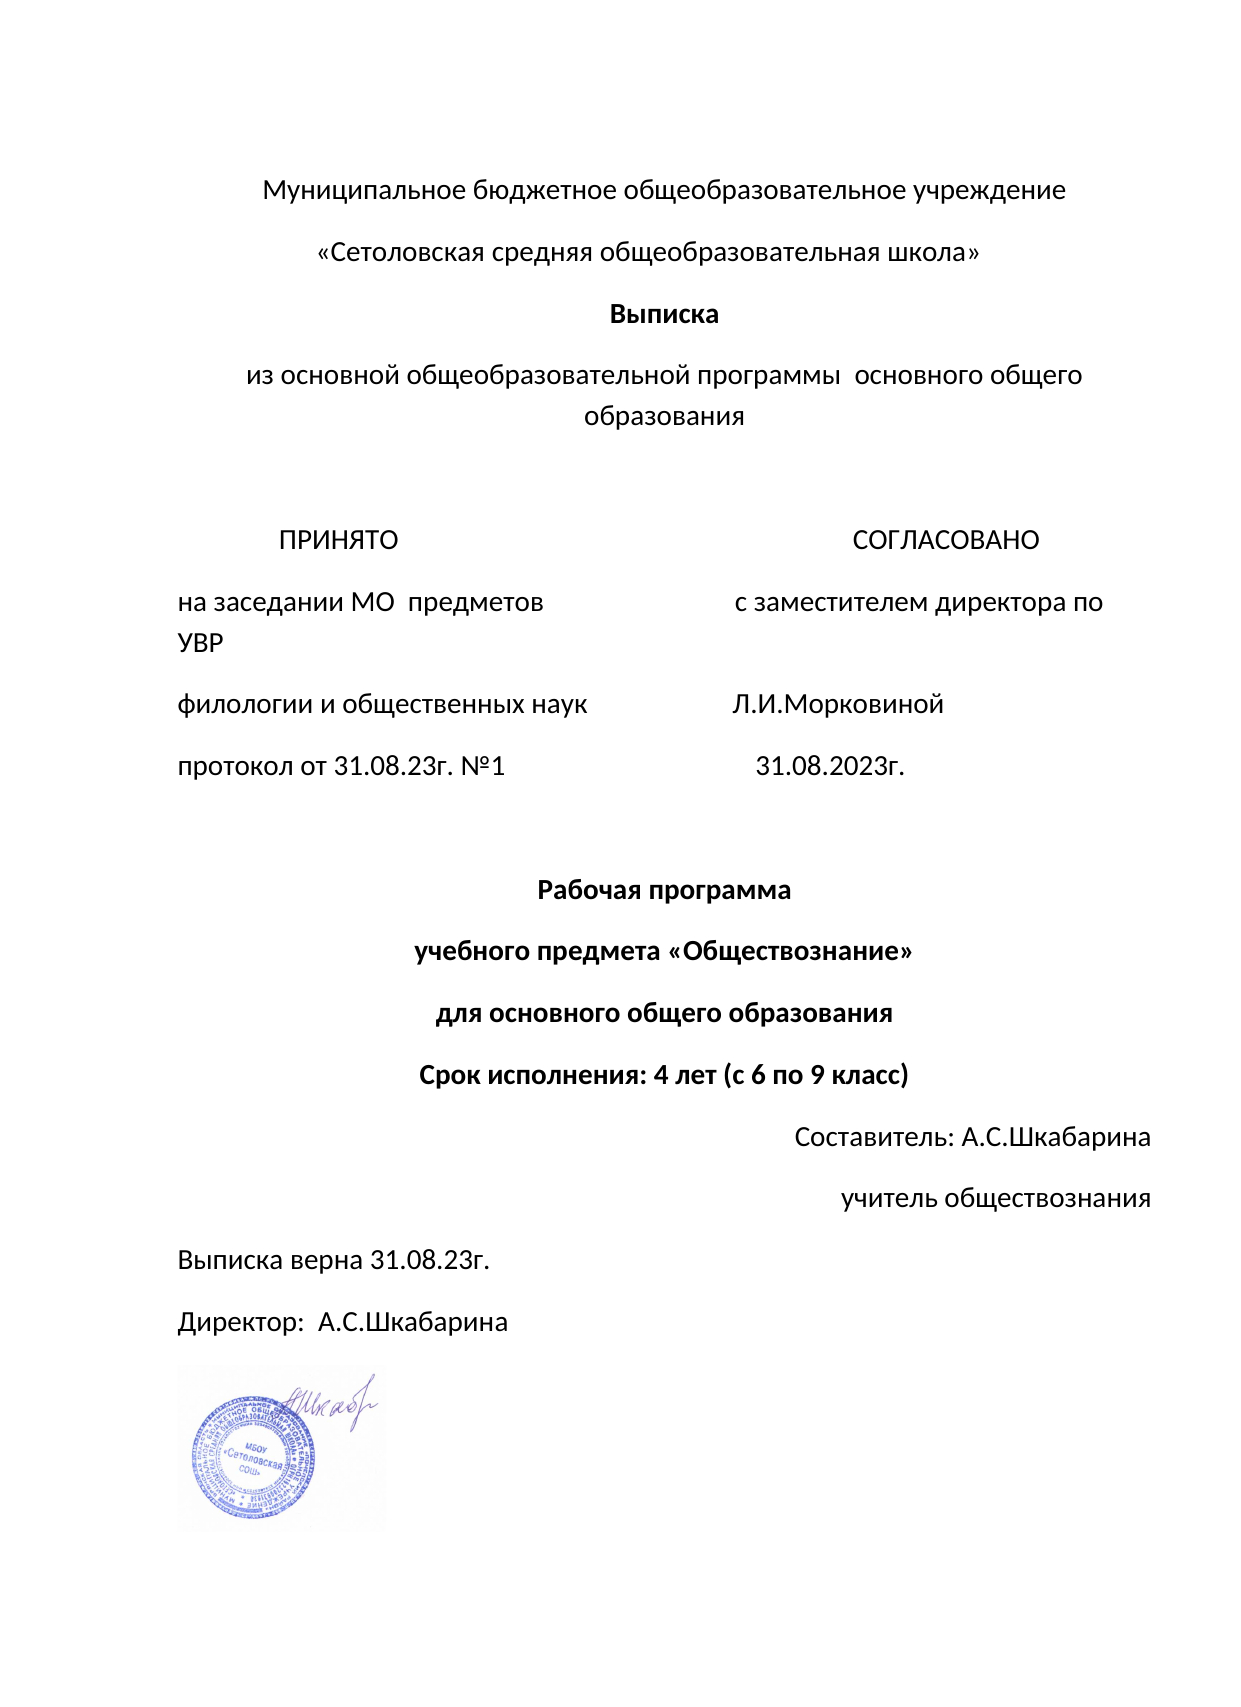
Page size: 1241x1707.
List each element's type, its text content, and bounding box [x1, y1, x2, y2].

text Рабочая программа [177, 871, 1152, 906]
text филологии и общественных наук Л.И.Морковиной [177, 685, 1152, 721]
text Выписка верна 31.08.23г. [177, 1241, 1152, 1277]
text ПРИНЯТО СОГЛАСОВАНО [177, 521, 1152, 557]
picture [177, 1365, 387, 1532]
text учитель обществознания [177, 1179, 1152, 1215]
text учебного предмета «Обществознание» [177, 932, 1152, 968]
text протокол от 31.08.23г. №1 31.08.2023г. [177, 747, 1152, 783]
text «Сетоловская средняя общеобразовательная школа» [177, 233, 1152, 268]
text на заседании МО предметов с заместителем директора по УВР [177, 583, 1152, 659]
text из основной общеобразовательной программы основного общего образования [177, 356, 1152, 433]
text Выписка [177, 295, 1152, 330]
text для основного общего образования [177, 994, 1152, 1030]
text Муниципальное бюджетное общеобразовательное учреждение [177, 171, 1152, 207]
text Директор: А.С.Шкабарина [177, 1303, 1152, 1339]
text Составитель: А.С.Шкабарина [177, 1118, 1152, 1153]
text Срок исполнения: 4 лет (с 6 по 9 класс) [177, 1056, 1152, 1092]
